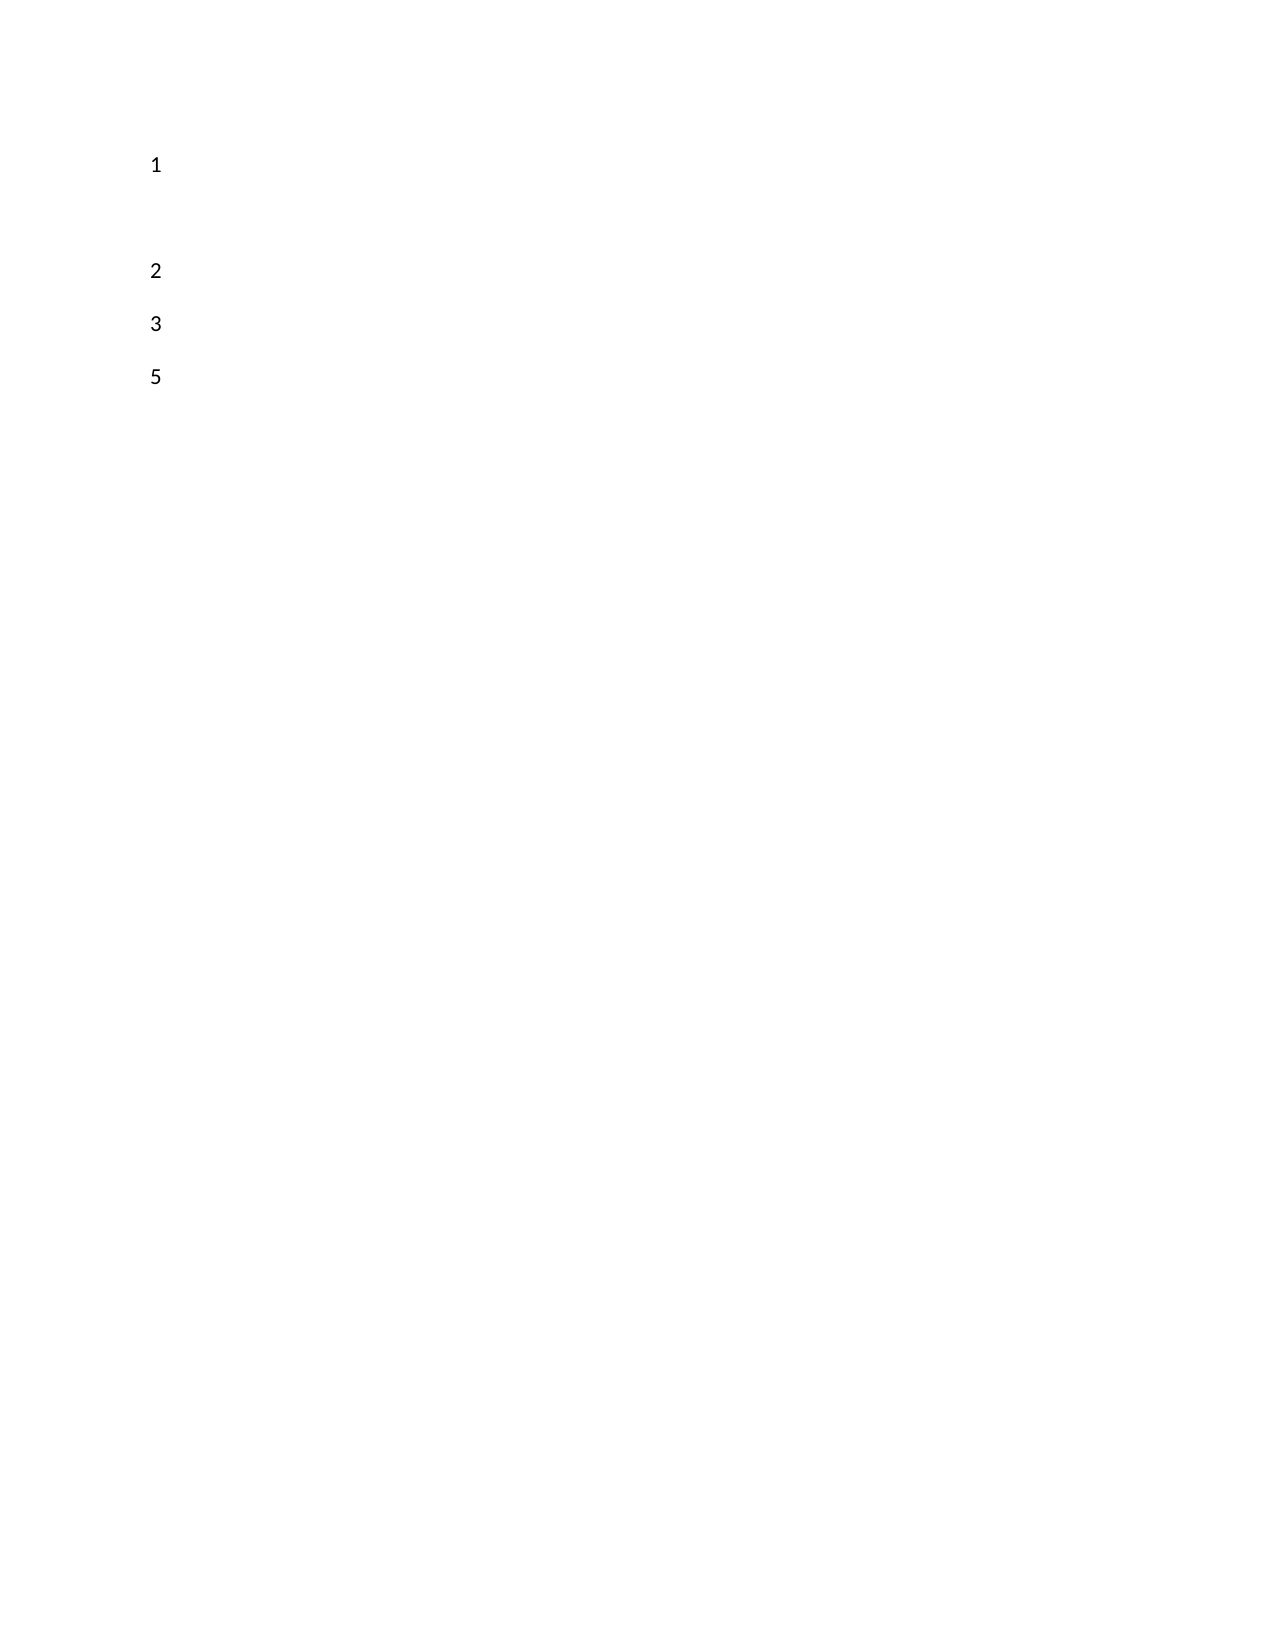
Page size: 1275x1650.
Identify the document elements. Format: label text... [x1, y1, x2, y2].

text 5 [150, 362, 1125, 390]
text 3 [150, 309, 1125, 337]
text 2 [150, 256, 1125, 284]
text 1 [150, 150, 1125, 178]
